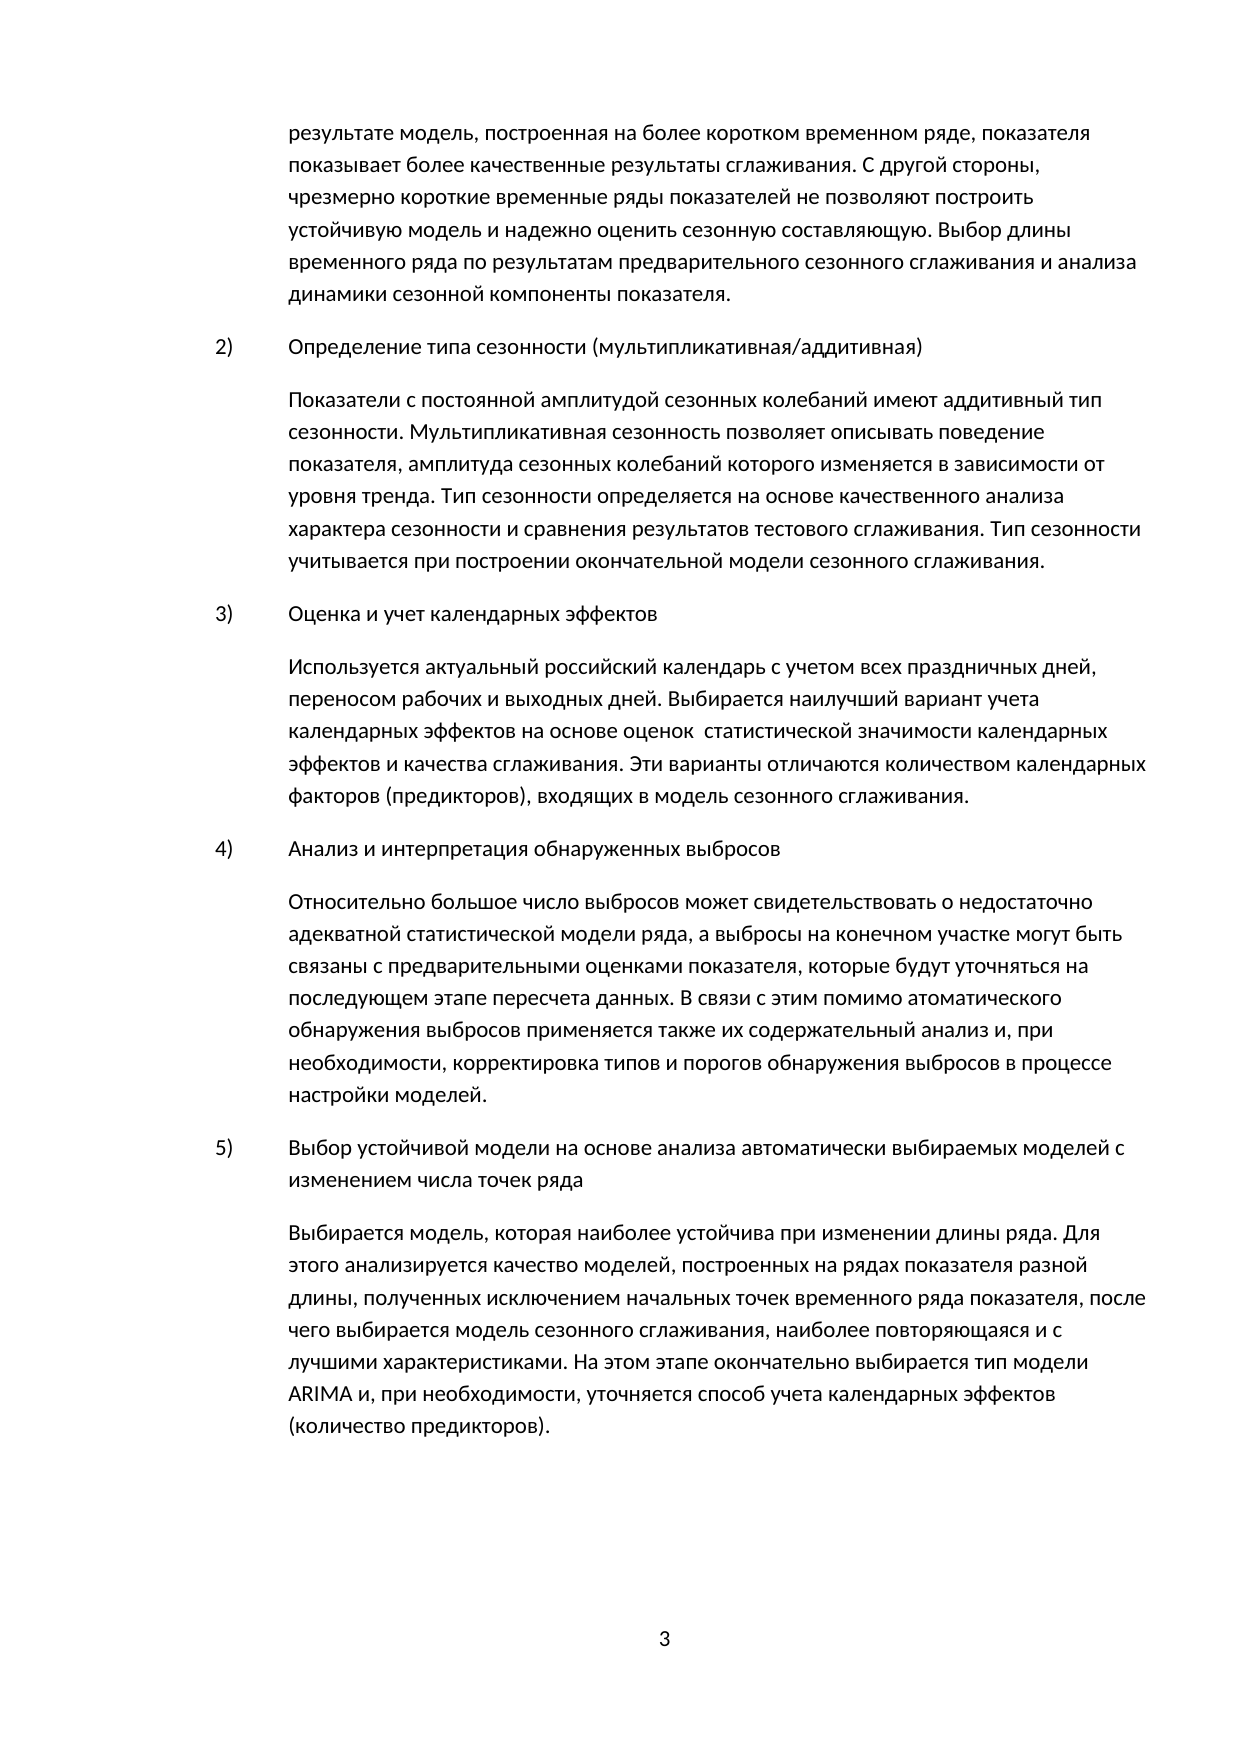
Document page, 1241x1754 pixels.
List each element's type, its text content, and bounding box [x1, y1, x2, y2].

list Оценка и учет календарных эффектов [215, 599, 1152, 627]
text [288, 118, 1152, 307]
text Показатели с постоянной амплитудой сезонных колебаний имеют аддитивный тип сезонности. Мультипликативная сезонность позволяет описывать поведение показателя, амплитуда сезонных колебаний которого изменяется в зависимости от уровня тренда. Тип сезонности определяется на основе качественного анализа характера сезонности и сравнения результатов тестового сглаживания. Тип сезонности учитывается при построении окончательной модели сезонного сглаживания. [288, 385, 1152, 574]
text Выбирается модель, которая наиболее устойчива при изменении длины ряда. Для этого анализируется качество моделей, построенных на рядах показателя разной длины, полученных исключением начальных точек временного ряда показателя, после чего выбирается модель сезонного сглаживания, наиболее повторяющаяся и с лучшими характеристиками. На этом этапе окончательно выбирается тип модели ARIMA и, при необходимости, уточняется способ учета календарных эффектов (количество предикторов). [288, 1218, 1152, 1439]
text Используется актуальный российский календарь с учетом всех праздничных дней, переносом рабочих и выходных дней. Выбирается наилучший вариант учета календарных эффектов на основе оценок статистической значимости календарных эффектов и качества сглаживания. Эти варианты отличаются количеством календарных факторов (предикторов), входящих в модель сезонного сглаживания. [288, 652, 1152, 809]
list Анализ и интерпретация обнаруженных выбросов [215, 834, 1152, 862]
list Выбор устойчивой модели на основе анализа автоматически выбираемых моделей с изменением числа точек ряда [215, 1133, 1152, 1193]
list Определение типа сезонности (мультипликативная/аддитивная) [215, 332, 1152, 360]
text Относительно большое число выбросов может свидетельствовать о недостаточно адекватной статистической модели ряда, а выбросы на конечном участке могут быть связаны с предварительными оценками показателя, которые будут уточняться на последующем этапе пересчета данных. В связи с этим помимо атоматического обнаружения выбросов применяется также их содержательный анализ и, при необходимости, корректировка типов и порогов обнаружения выбросов в процессе настройки моделей. [288, 887, 1152, 1108]
